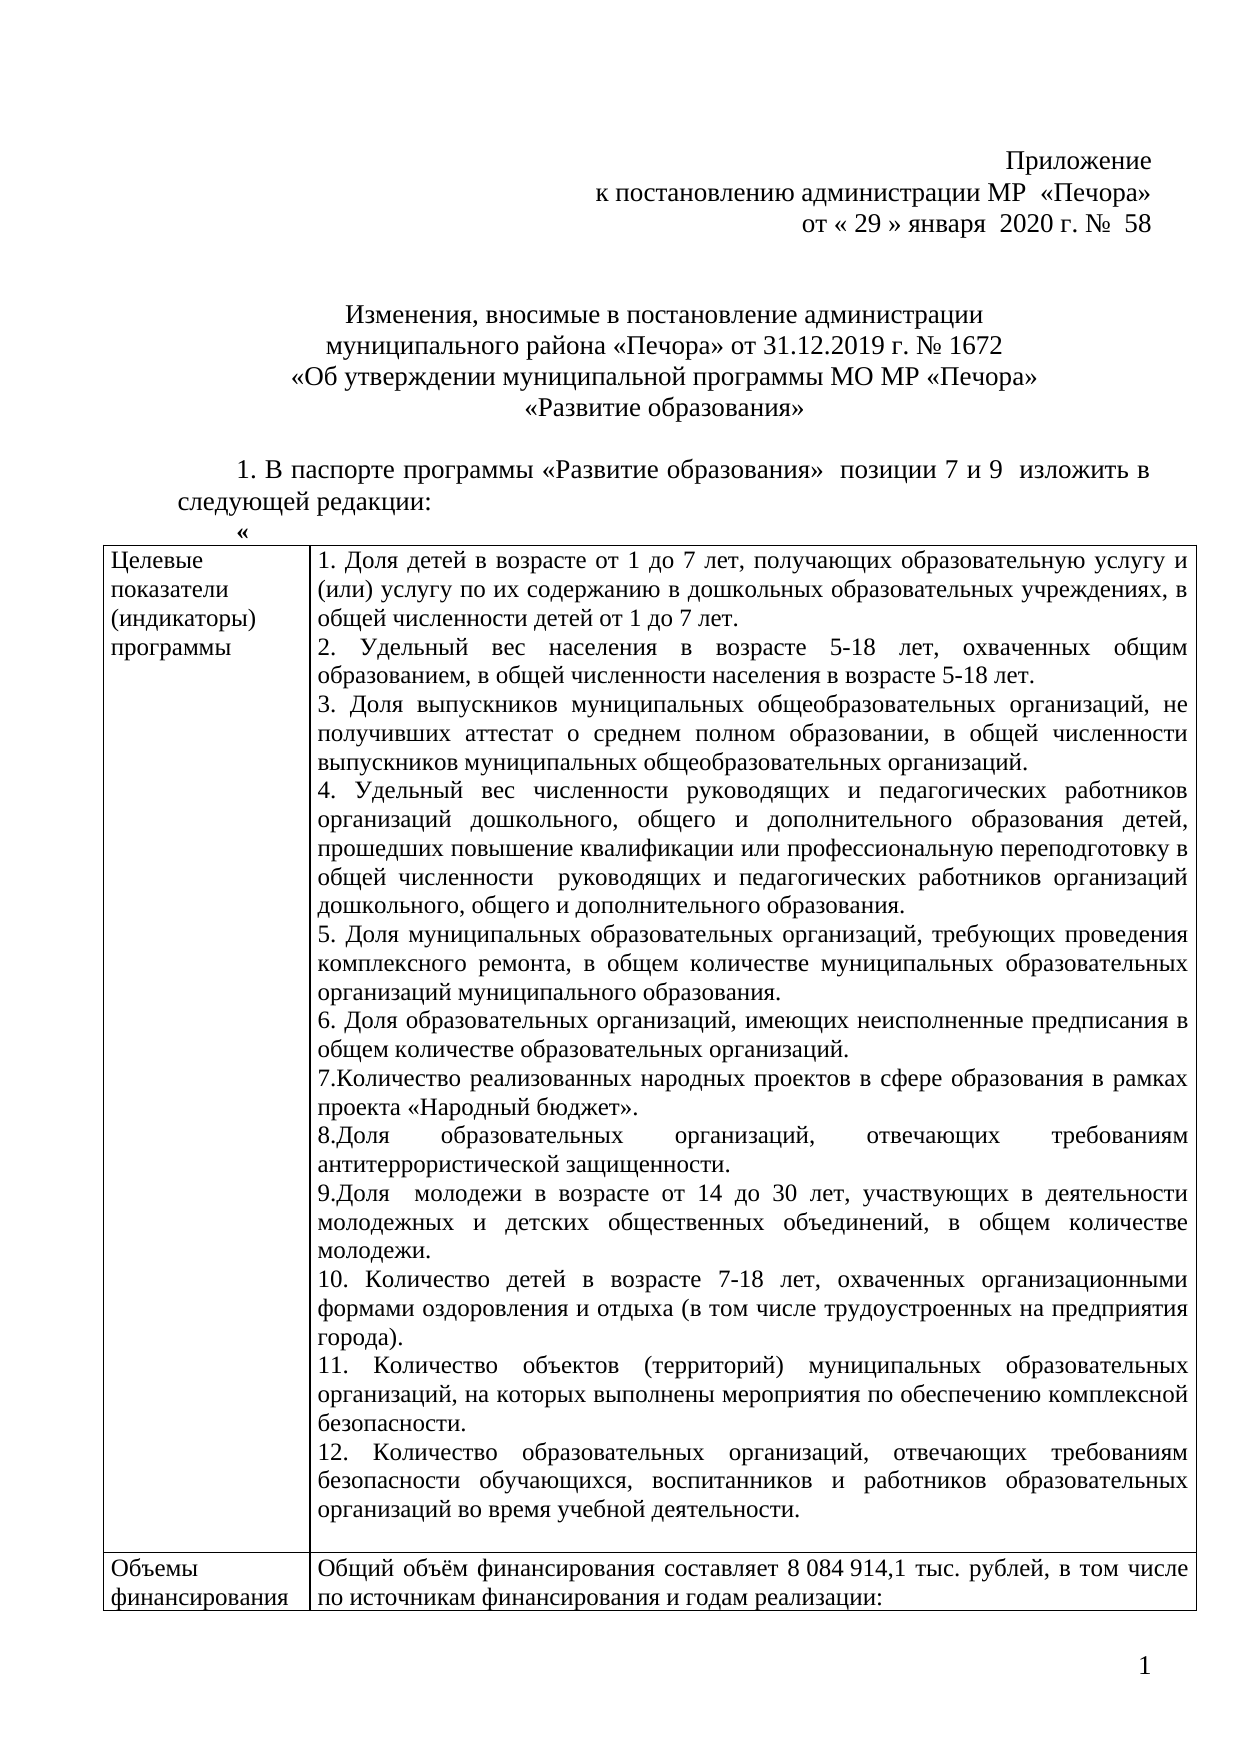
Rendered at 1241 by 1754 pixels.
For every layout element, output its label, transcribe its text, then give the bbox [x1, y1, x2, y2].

text « [177, 516, 1152, 544]
text муниципального района «Печора» от 31.12.2019 г. № 1672 [177, 329, 1152, 360]
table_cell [104, 1553, 309, 1610]
text Приложение [177, 144, 1152, 176]
text Изменения, вносимые в постановление администрации [177, 298, 1152, 329]
text от « 29 » января 2020 г. № 58 [177, 207, 1152, 238]
text «Об утверждении муниципальной программы МО МР «Печора» [177, 360, 1152, 391]
text «Развитие образования» [177, 391, 1152, 422]
text к постановлению администрации МР «Печора» [177, 176, 1152, 207]
text 1. В паспорте программы «Развитие образования» позиции 7 и 9 изложить в следующей редакции: [177, 453, 1152, 516]
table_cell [311, 1553, 1196, 1610]
table_header Целевые показатели (индикаторы) программы [104, 546, 309, 1552]
table_header 1. Доля детей в возрасте от 1 до 7 лет, получающих образовательную услугу и (или) услугу по их содержанию в дошкольных образовательных учреждениях, в общей численности детей от 1 до 7 лет. 2. Удельный вес населения в возрасте 5-18 лет, охваченных общим образованием, в общей численности населения в возрасте 5-18 лет. 3. Доля выпускников муниципальных общеобразовательных организаций, не получивших аттестат о среднем полном образовании, в общей численности выпускников муниципальных общеобразовательных организаций. 4. Удельный вес численности руководящих и педагогических работников организаций дошкольного, общего и дополнительного образования детей, прошедших повышение квалификации или профессиональную переподготовку в общей численности руководящих и педагогических работников организаций дошкольного, общего и дополнительного образования. 5. Доля муниципальных образовательных организаций, требующих проведения комплексного ремонта, в общем количестве муниципальных образовательных организаций муниципального образования. 6. Доля образовательных организаций, имеющих неисполненные предписания в общем количестве образовательных организаций. 7.Количество реализованных народных проектов в сфере образования в рамках проекта «Народный бюджет». 8.Доля образовательных организаций, отвечающих требованиям антитеррористической защищенности. 9.Доля молодежи в возрасте от 14 до 30 лет, участвующих в деятельности молодежных и детских общественных объединений, в общем количестве молодежи. 10. Количество детей в возрасте 7-18 лет, охваченных организационными формами оздоровления и отдыха (в том числе трудоустроенных на предприятия города). 11. Количество объектов (территорий) муниципальных образовательных организаций, на которых выполнены мероприятия по обеспечению комплексной безопасности. 12. Количество образовательных организаций, отвечающих требованиям безопасности обучающихся, воспитанников и работников образовательных организаций во время учебной деятельности. [311, 546, 1196, 1552]
